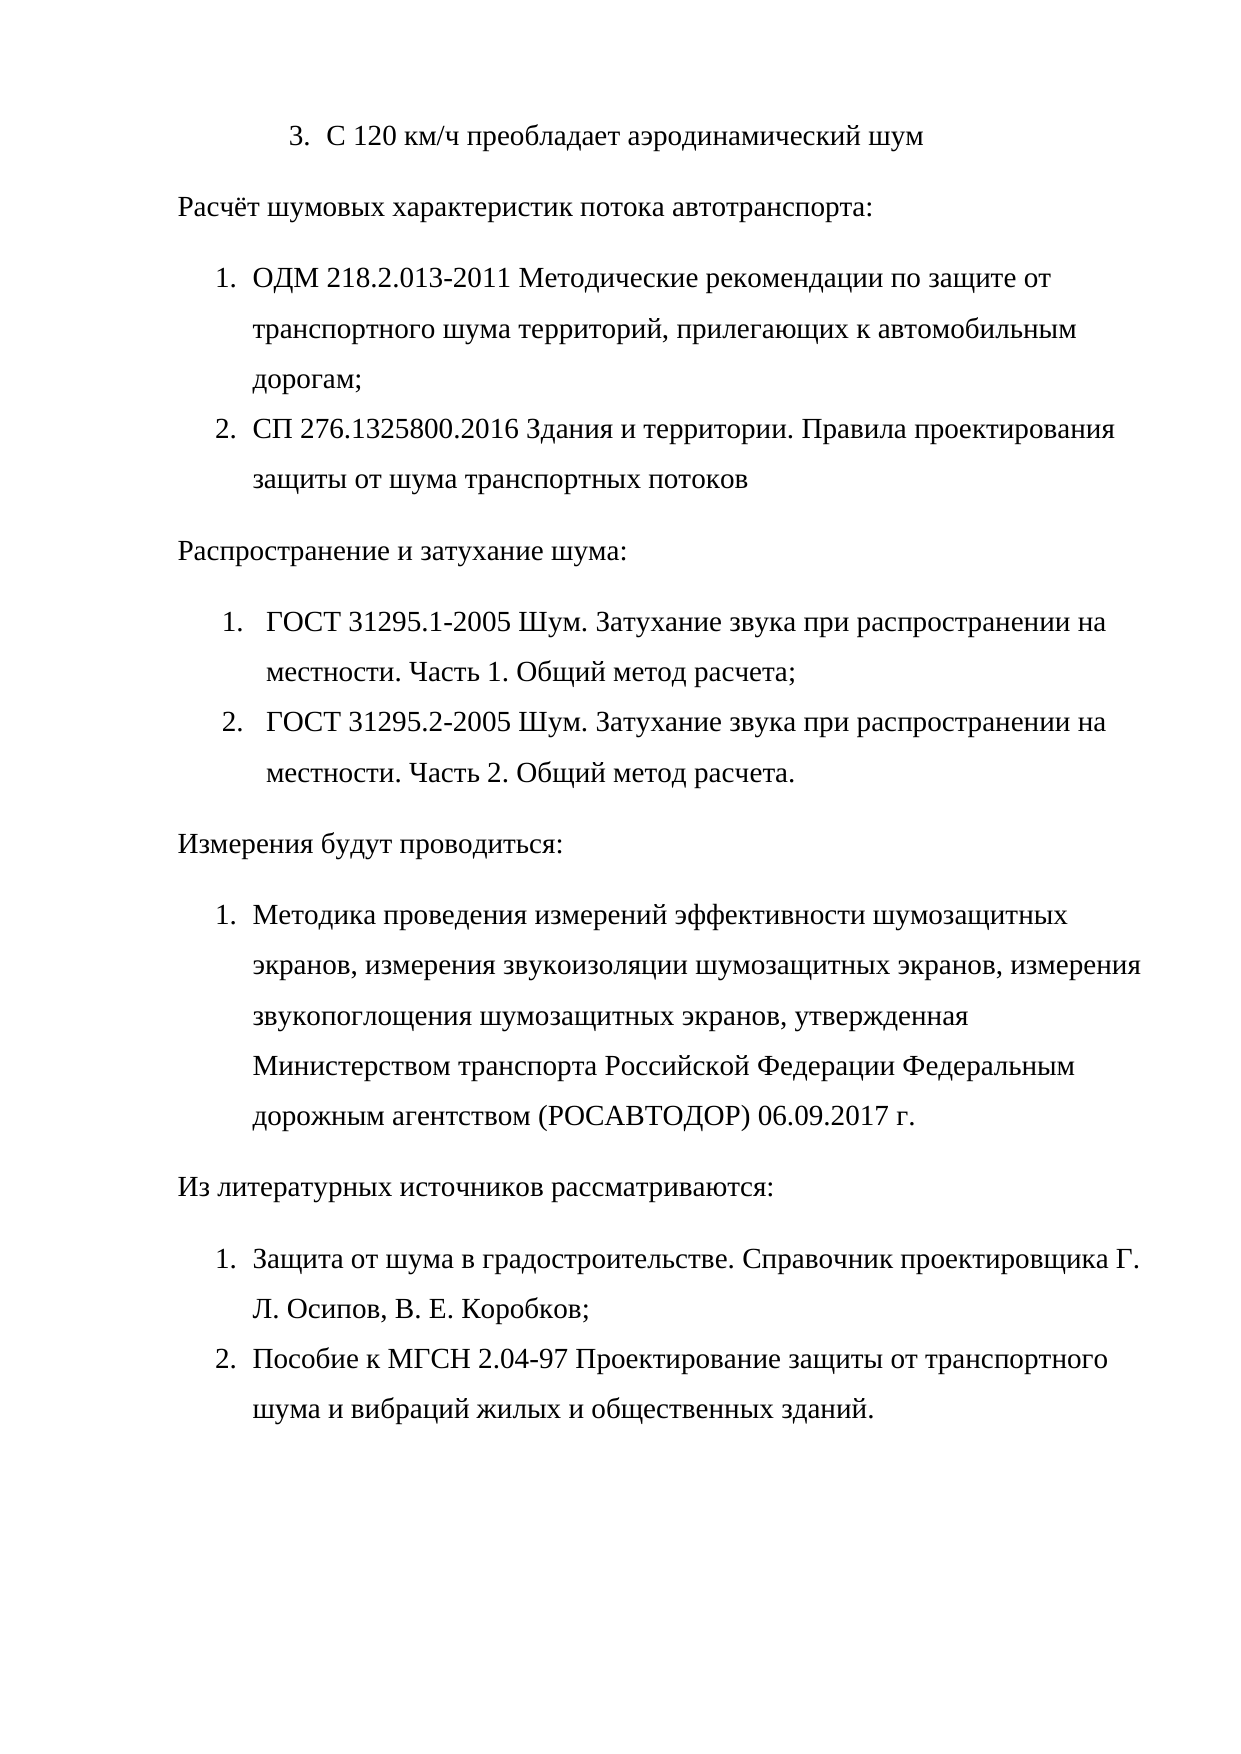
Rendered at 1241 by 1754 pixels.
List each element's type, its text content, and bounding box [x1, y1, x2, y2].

list СП 276.1325800.2016 Здания и территории. Правила проектирования защиты от шума транспортных потоков [215, 411, 1152, 495]
list C 120 км/ч преобладает аэродинамический шум [288, 118, 1152, 152]
list ГОСТ 31295.2-2005 Шум. Затухание звука при распространении на местности. Часть 2. Общий метод расчета. [222, 704, 1152, 788]
list ОДМ 218.2.013-2011 Методические рекомендации по защите от транспортного шума территорий, прилегающих к автомобильным дорогам; [215, 260, 1152, 394]
text Из литературных источников рассматриваются: [177, 1169, 1152, 1203]
text Расчёт шумовых характеристик потока автотранспорта: [177, 189, 1152, 223]
list ГОСТ 31295.1-2005 Шум. Затухание звука при распространении на местности. Часть 1. Общий метод расчета; [222, 604, 1152, 688]
text Измерения будут проводиться: [177, 826, 1152, 859]
list Методика проведения измерений эффективности шумозащитных экранов, измерения звукоизоляции шумозащитных экранов, измерения звукопоглощения шумозащитных экранов, утвержденная Министерством транспорта Российской Федерации Федеральным дорожным агентством (РОСАВТОДОР) 06.09.2017 г. [215, 897, 1152, 1132]
subtitle Защита от шума в градостроительстве. Справочник проектировщика Г. Л. Осипов, В. Е. Коробков; [215, 1241, 1152, 1324]
text Распространение и затухание шума: [177, 533, 1152, 566]
subtitle Пособие к МГСН 2.04-97 Проектирование защиты от транспортного шума и вибраций жилых и общественных зданий. [215, 1341, 1152, 1425]
